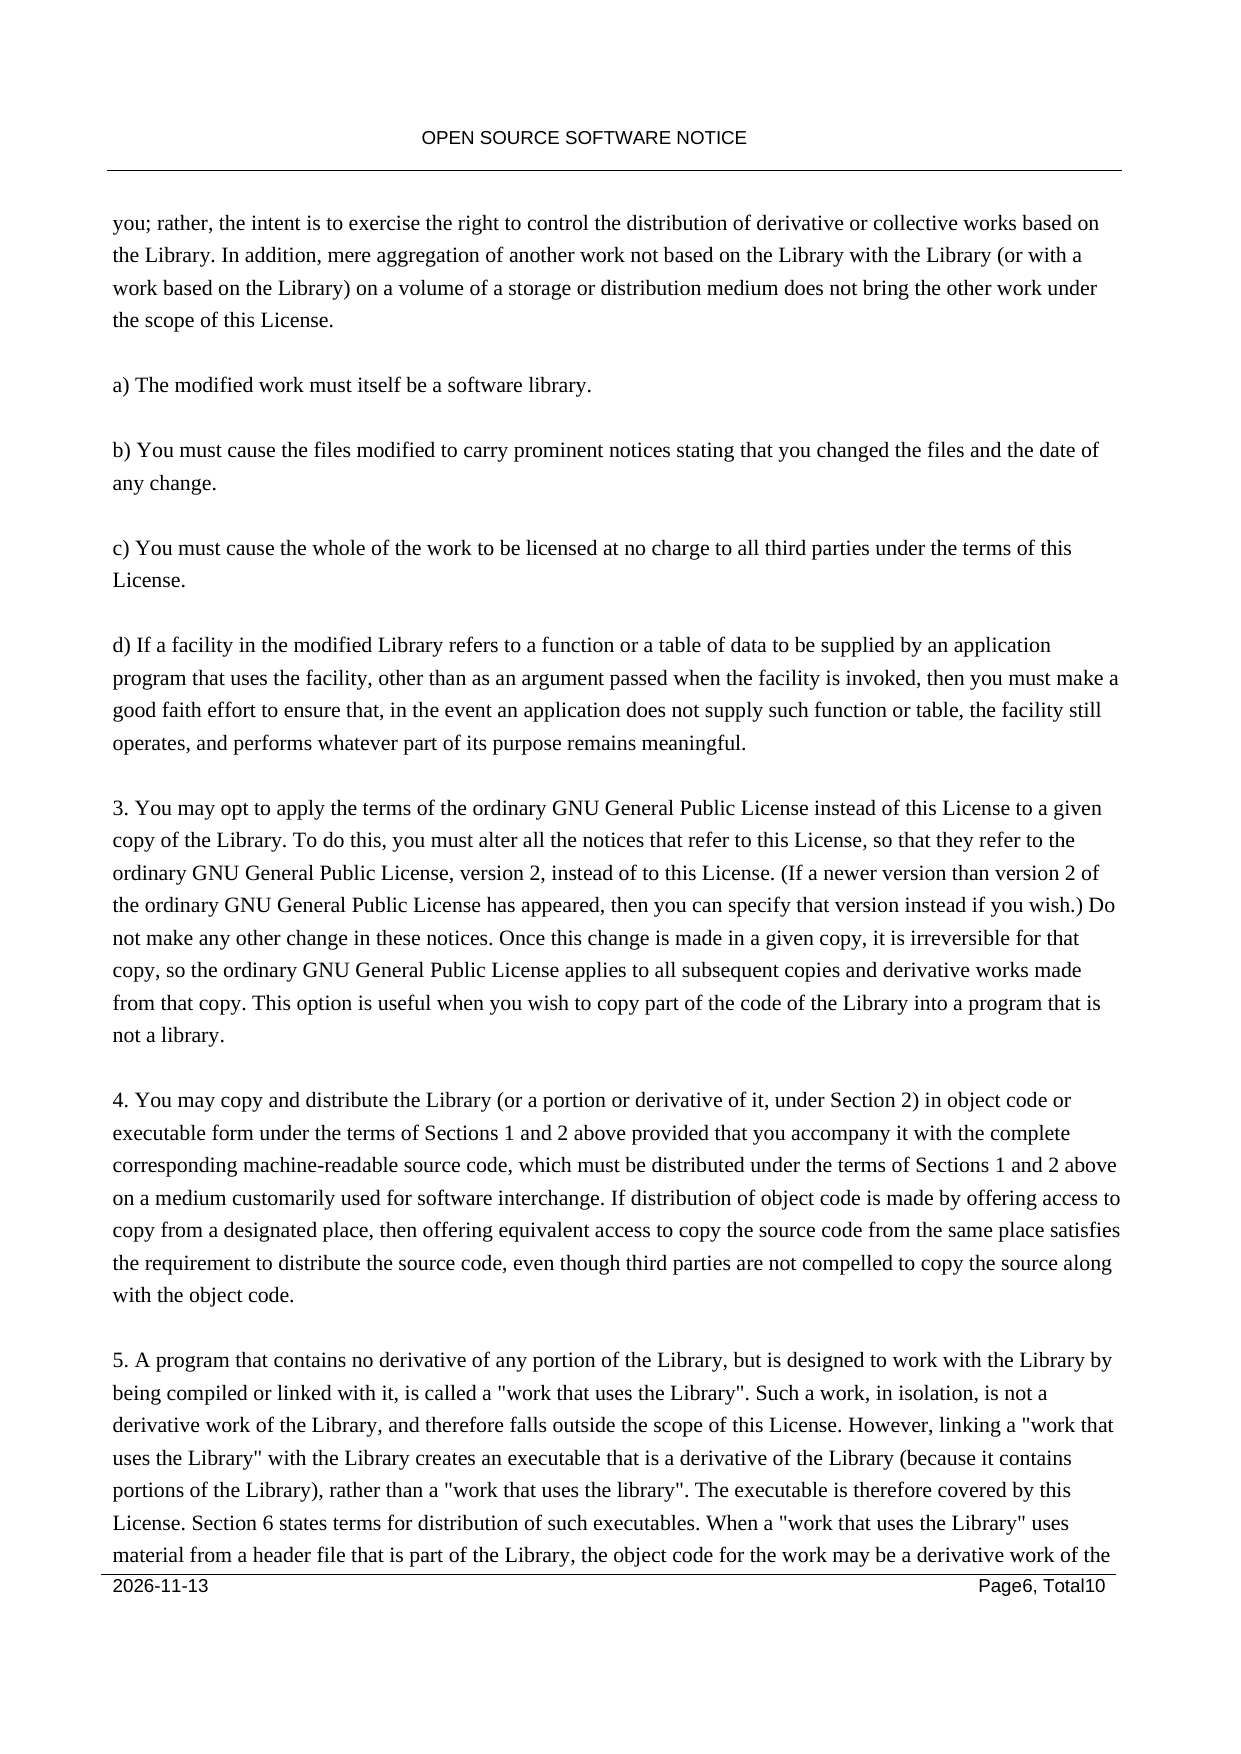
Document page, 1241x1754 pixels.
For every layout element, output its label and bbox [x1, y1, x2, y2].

text [112, 206, 1128, 1571]
